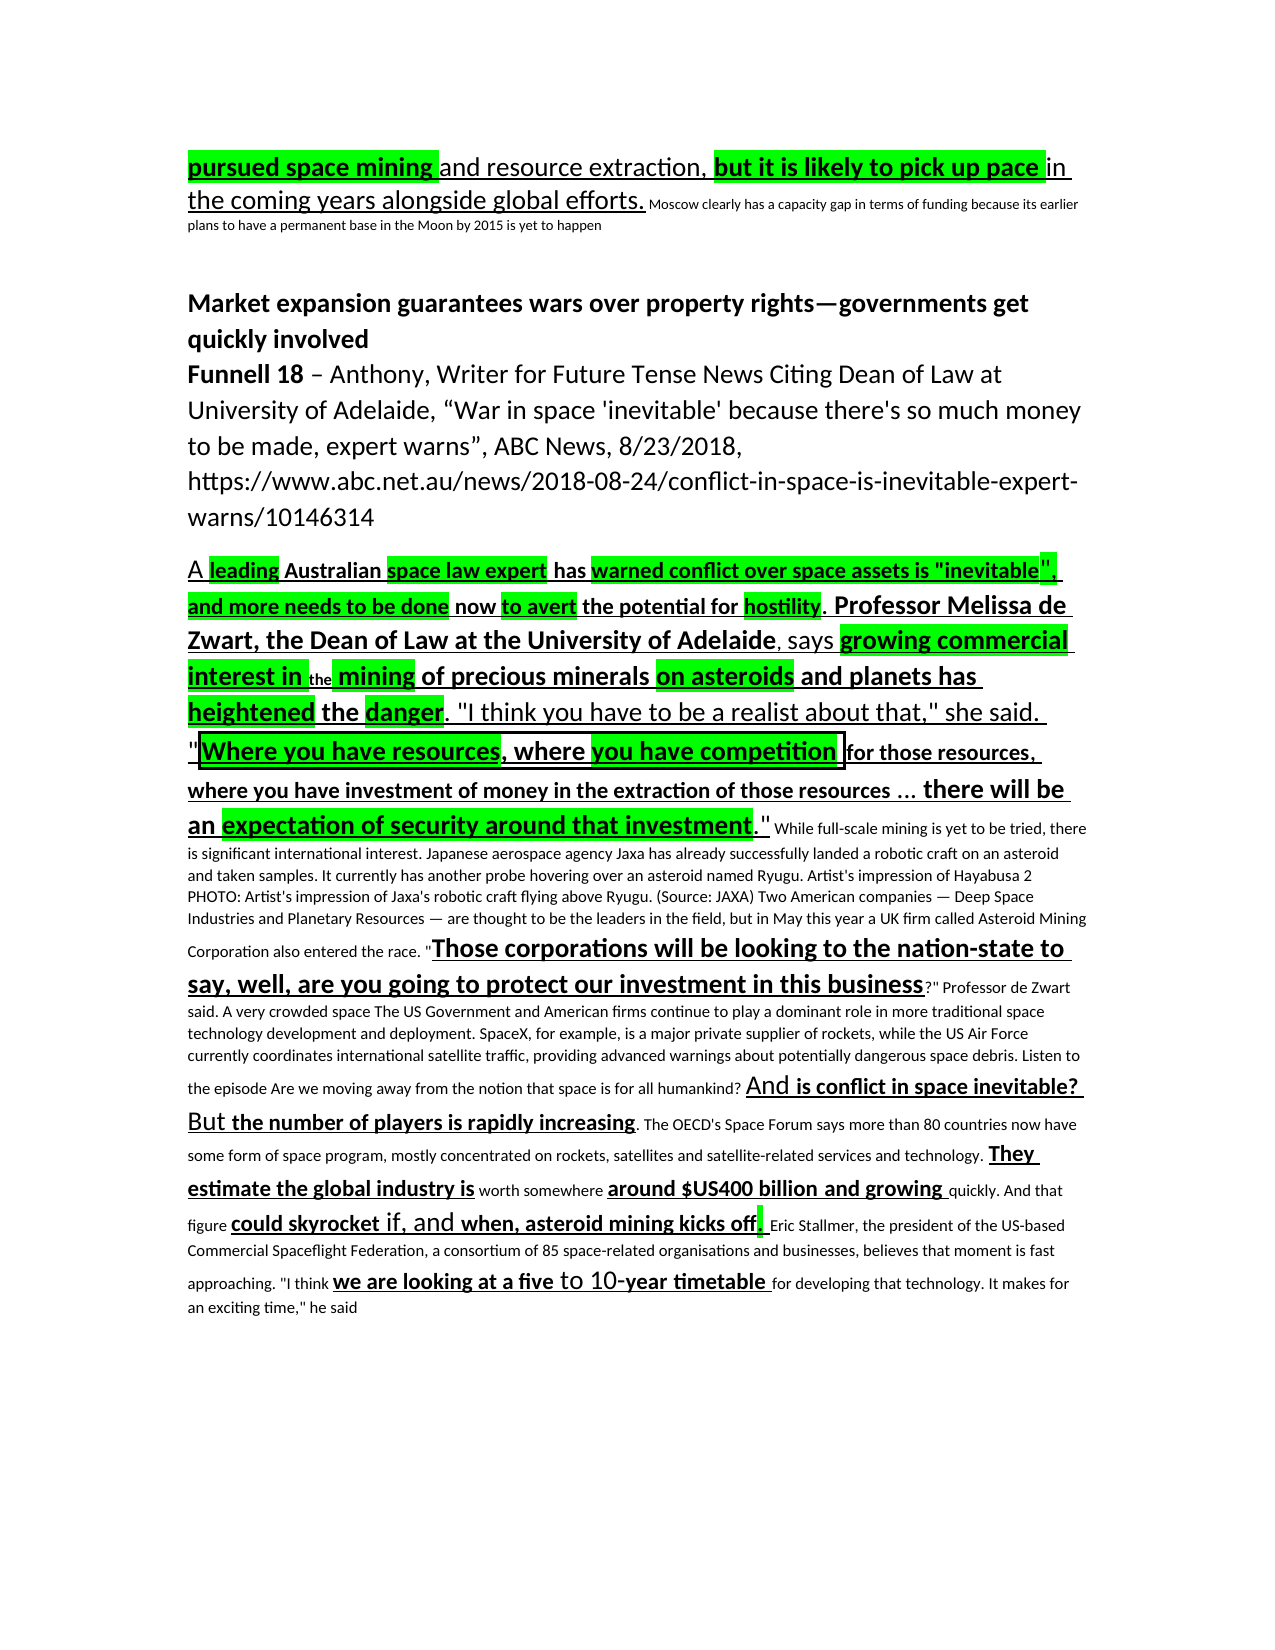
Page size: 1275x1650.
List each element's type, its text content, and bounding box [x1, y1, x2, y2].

text A leading Australian space law expert has warned conflict over space assets is "inevitable", and more needs to be done now to avert the potential for hostility. Professor Melissa de Zwart, the Dean of Law at the University of Adelaide, says growing commercial interest in the mining of precious minerals on asteroids and planets has heightened the danger. "I think you have to be a realist about that," she said. "Where you have resources, where you have competition for those resources, where you have investment of money in the extraction of those resources ... there will be an expectation of security around that investment." While full-scale mining is yet to be tried, there is significant international interest. Japanese aerospace agency Jaxa has already successfully landed a robotic craft on an asteroid and taken samples. It currently has another probe hovering over an asteroid named Ryugu. Artist's impression of Hayabusa 2 PHOTO: Artist's impression of Jaxa's robotic craft flying above Ryugu. (Source: JAXA) Two American companies — Deep Space Industries and Planetary Resources — are thought to be the leaders in the field, but in May this year a UK firm called Asteroid Mining Corporation also entered the race. "Those corporations will be looking to the nation-state to say, well, are you going to protect our investment in this business?" Professor de Zwart said. A very crowded space The US Government and American firms continue to play a dominant role in more traditional space technology development and deployment. SpaceX, for example, is a major private supplier of rockets, while the US Air Force currently coordinates international satellite traffic, providing advanced warnings about potentially dangerous space debris. Listen to the episode Are we moving away from the notion that space is for all humankind? And is conflict in space inevitable? But the number of players is rapidly increasing. The OECD's Space Forum says more than 80 countries now have some form of space program, mostly concentrated on rockets, satellites and satellite-related services and technology. They estimate the global industry is worth somewhere around $US400 billion and growing quickly. And that figure could skyrocket if, and when, asteroid mining kicks off. Eric Stallmer, the president of the US-based Commercial Spaceflight Federation, a consortium of 85 space-related organisations and businesses, believes that moment is fast approaching. "I think we are looking at a five to 10-year timetable for developing that technology. It makes for an exciting time," he said [187, 552, 1087, 1318]
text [187, 150, 1087, 234]
subtitle Market expansion guarantees wars over property rights—governments get quickly involved [187, 286, 1087, 355]
text Funnell 18 – Anthony, Writer for Future Tense News Citing Dean of Law at University of Adelaide, “War in space 'inevitable' because there's so much money to be made, expert warns”, ABC News, 8/23/2018, https://www.abc.net.au/news/2018-08-24/conflict-in-space-is-inevitable-expert-warns/10146314 [187, 357, 1087, 533]
